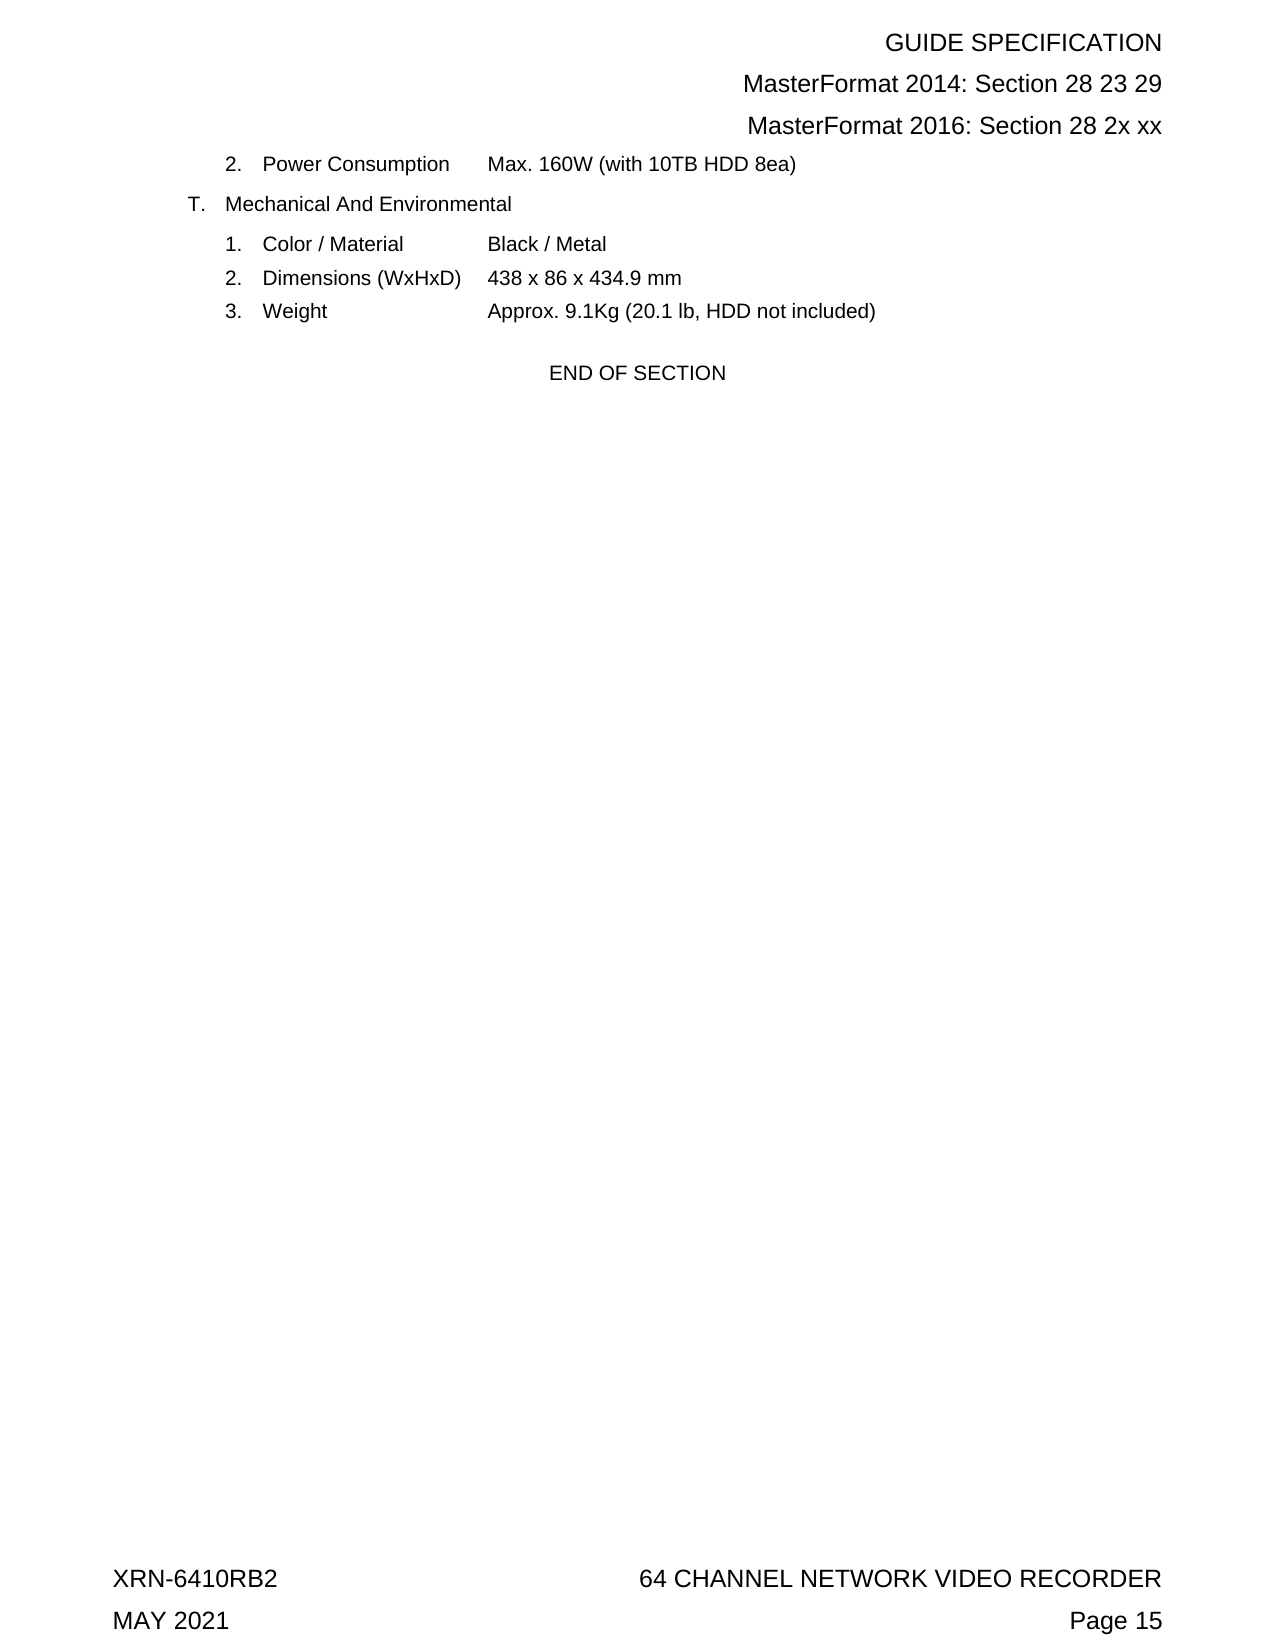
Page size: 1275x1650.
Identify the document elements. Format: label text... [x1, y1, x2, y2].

list Power Consumption Max. 160W (with 10TB HDD 8ea) [225, 152, 1162, 176]
list Mechanical And Environmental [187, 192, 1162, 216]
list Color / Material Black / Metal [225, 232, 1162, 256]
text END OF SECTION [112, 333, 1162, 384]
list Weight Approx. 9.1Kg (20.1 lb, HDD not included) [225, 299, 1162, 323]
list Dimensions (WxHxD) 438 x 86 x 434.9 mm [225, 266, 1162, 289]
